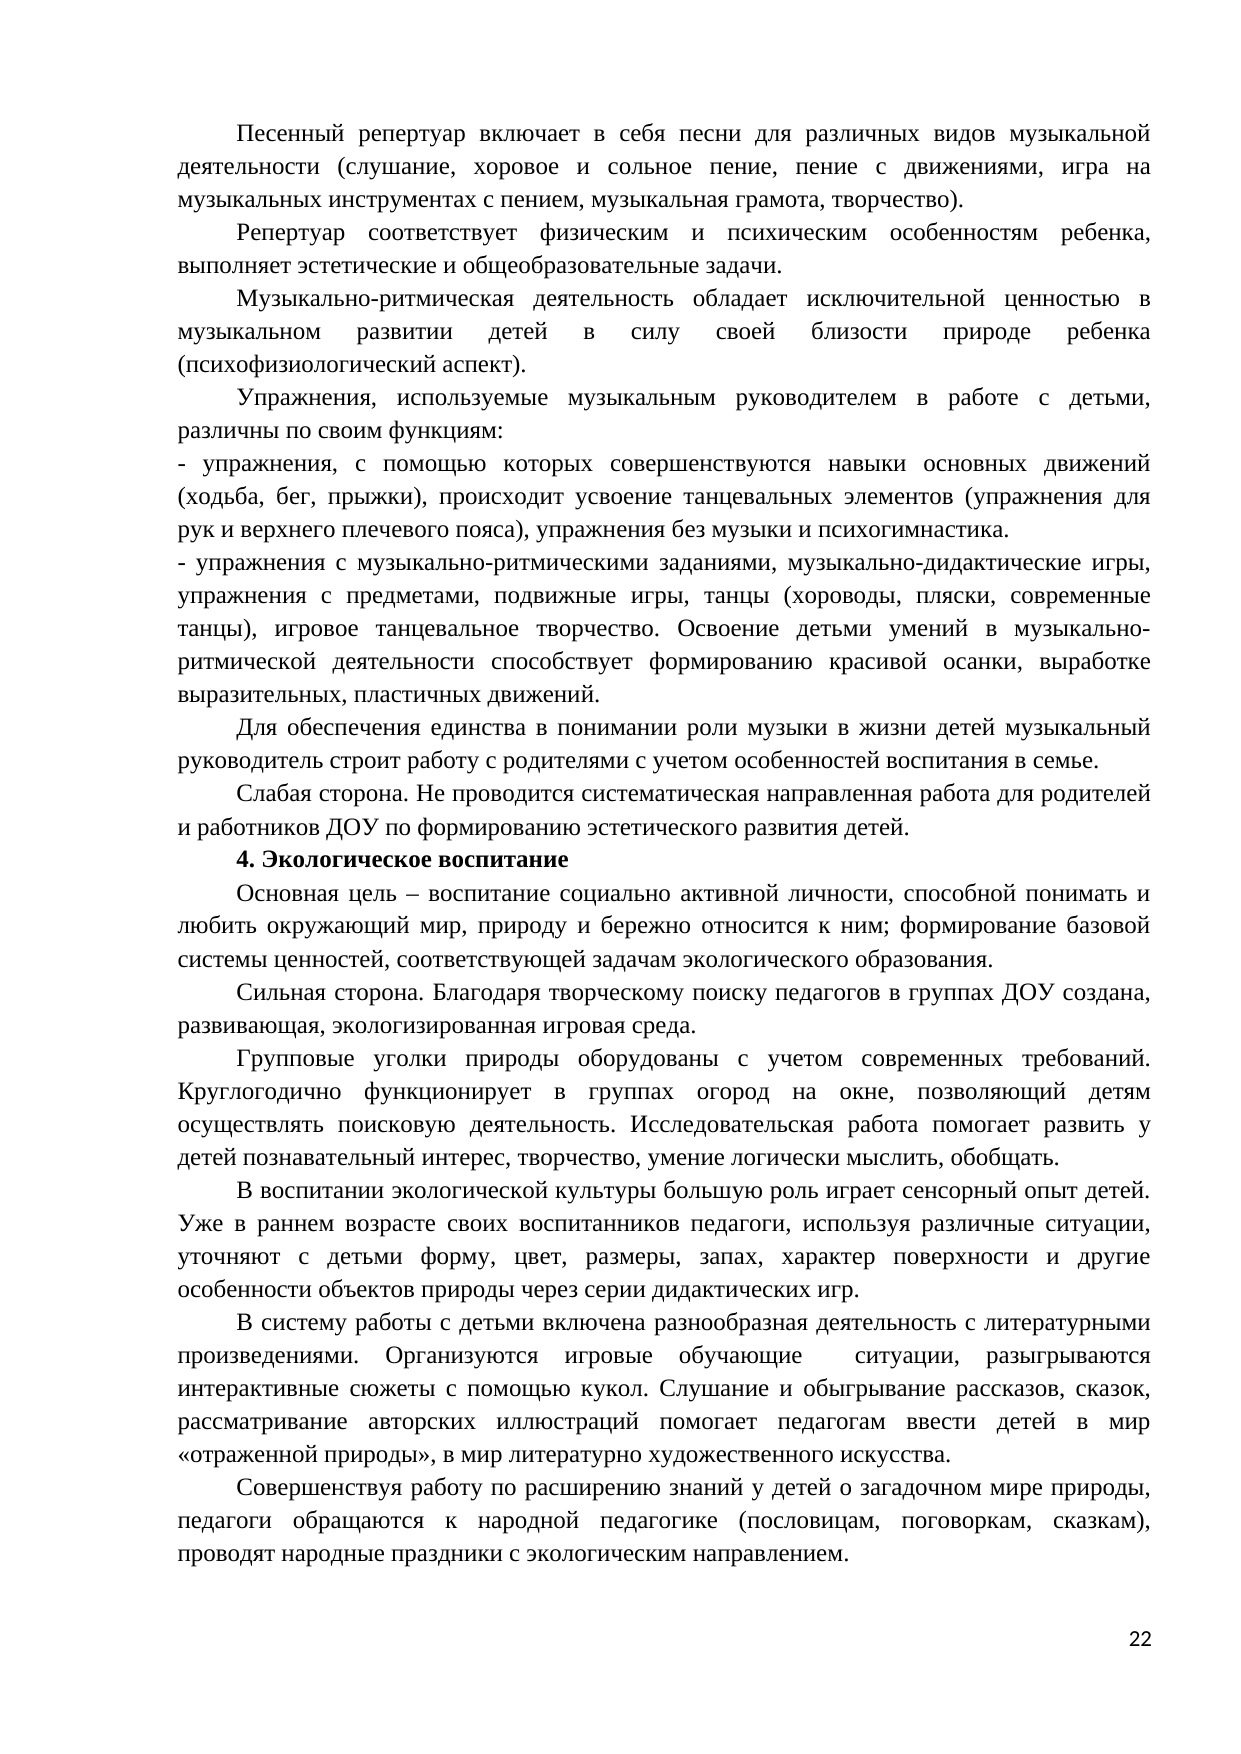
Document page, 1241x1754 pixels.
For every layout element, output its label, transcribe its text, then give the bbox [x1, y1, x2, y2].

text Упражнения, используемые музыкальным руководителем в работе с детьми, различны по своим функциям: [177, 382, 1152, 444]
text - упражнения с музыкально-ритмическими заданиями, музыкально-дидактические игры, упражнения с предметами, подвижные игры, танцы (хороводы, пляски, современные танцы), игровое танцевальное творчество. Освоение детьми умений в музыкально-ритмической деятельности способствует формированию красивой осанки, выработке выразительных, пластичных движений. [177, 547, 1152, 708]
text Музыкально-ритмическая деятельность обладает исключительной ценностью в музыкальном развитии детей в силу своей близости природе ребенка (психофизиологический аспект). [177, 283, 1152, 378]
text Групповые уголки природы оборудованы с учетом современных требований. Круглогодично функционирует в группах огород на окне, позволяющий детям осуществлять поисковую деятельность. Исследовательская работа помогает развить у детей познавательный интерес, творчество, умение логически мыслить, обобщать. [177, 1043, 1152, 1171]
text Слабая сторона. Не проводится систематическая направленная работа для родителей и работников ДОУ по формированию эстетического развития детей. [177, 778, 1152, 840]
text В воспитании экологической культуры большую роль играет сенсорный опыт детей. Уже в раннем возрасте своих воспитанников педагоги, используя различные ситуации, уточняют с детьми форму, цвет, размеры, запах, характер поверхности и другие особенности объектов природы через серии дидактических игр. [177, 1175, 1152, 1303]
text Сильная сторона. Благодаря творческому поиску педагогов в группах ДОУ создана, развивающая, экологизированная игровая среда. [177, 977, 1152, 1038]
text Совершенствуя работу по расширению знаний у детей о загадочном мире природы, педагоги обращаются к народной педагогике (пословицам, поговоркам, сказкам), проводят народные праздники с экологическим направлением. [177, 1472, 1152, 1567]
text - упражнения, с помощью которых совершенствуются навыки основных движений (ходьба, бег, прыжки), происходит усвоение танцевальных элементов (упражнения для рук и верхнего плечевого пояса), упражнения без музыки и психогимнастика. [177, 448, 1152, 543]
text Репертуар соответствует физическим и психическим особенностям ребенка, выполняет эстетические и общеобразовательные задачи. [177, 217, 1152, 279]
text В систему работы с детьми включена разнообразная деятельность с литературными произведениями. Организуются игровые обучающие ситуации, разыгрываются интерактивные сюжеты с помощью кукол. Слушание и обыгрывание рассказов, сказок, рассматривание авторских иллюстраций помогает педагогам ввести детей в мир «отраженной природы», в мир литературно художественного искусства. [177, 1307, 1152, 1468]
text Для обеспечения единства в понимании роли музыки в жизни детей музыкальный руководитель строит работу с родителями с учетом особенностей воспитания в семье. [177, 712, 1152, 774]
text Основная цель – воспитание социально активной личности, способной понимать и любить окружающий мир, природу и бережно относится к ним; формирование базовой системы ценностей, соответствующей задачам экологического образования. [177, 878, 1152, 972]
text 4. Экологическое воспитание [177, 844, 1152, 873]
text Песенный репертуар включает в себя песни для различных видов музыкальной деятельности (слушание, хоровое и сольное пение, пение с движениями, игра на музыкальных инструментах с пением, музыкальная грамота, творчество). [177, 118, 1152, 213]
